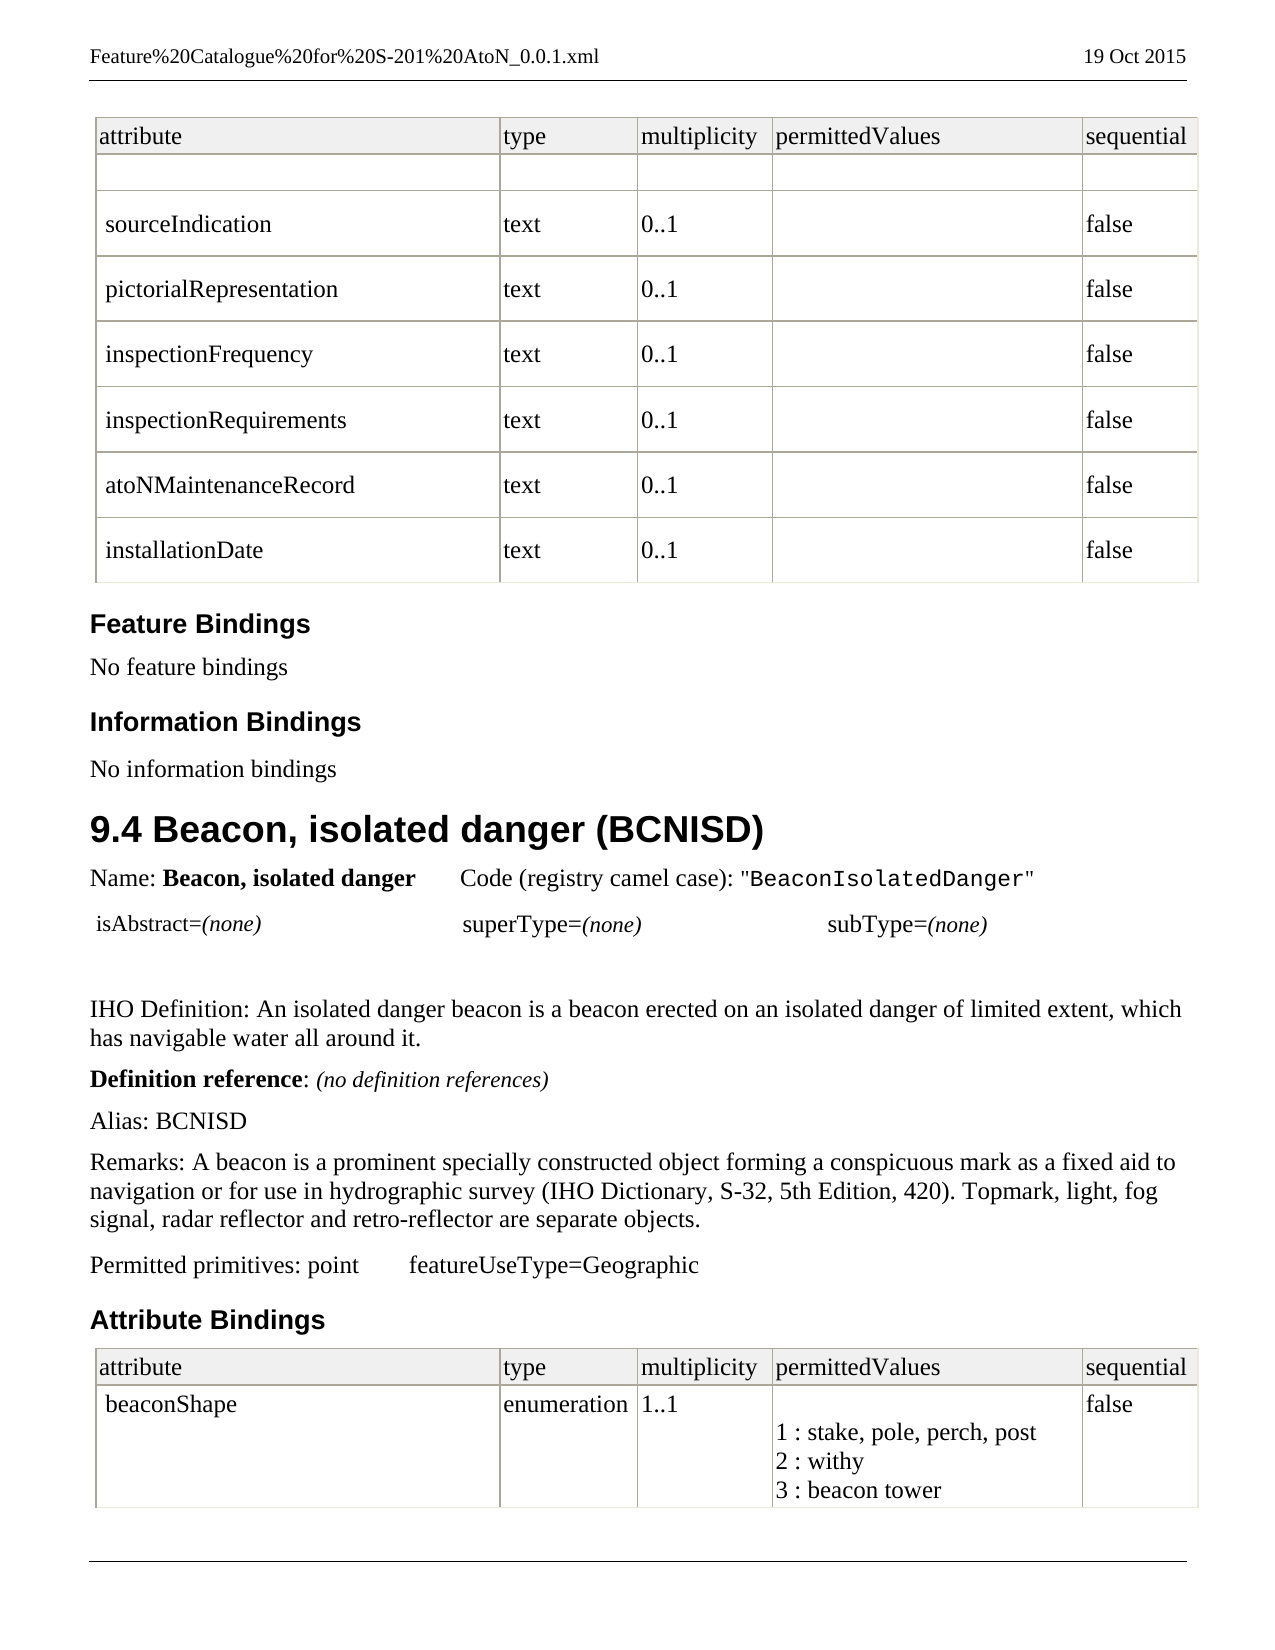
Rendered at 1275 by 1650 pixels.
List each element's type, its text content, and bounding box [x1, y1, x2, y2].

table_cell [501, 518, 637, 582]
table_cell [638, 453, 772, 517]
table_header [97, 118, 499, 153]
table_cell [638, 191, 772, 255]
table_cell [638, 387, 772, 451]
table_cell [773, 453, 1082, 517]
subtitle Feature Bindings [89, 608, 1185, 639]
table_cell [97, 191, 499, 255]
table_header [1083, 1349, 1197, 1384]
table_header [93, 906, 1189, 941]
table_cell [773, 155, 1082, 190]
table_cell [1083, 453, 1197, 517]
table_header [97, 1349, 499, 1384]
subtitle Information Bindings [89, 706, 1185, 737]
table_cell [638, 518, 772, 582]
subtitle 9.4 Beacon, isolated danger (BCNISD) [89, 807, 1185, 851]
text Alias: BCNISD [89, 1106, 1185, 1134]
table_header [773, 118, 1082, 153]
text No information bindings [89, 754, 1185, 782]
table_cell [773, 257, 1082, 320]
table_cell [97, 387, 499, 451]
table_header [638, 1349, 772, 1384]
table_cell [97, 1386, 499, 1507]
text No feature bindings [89, 652, 1185, 681]
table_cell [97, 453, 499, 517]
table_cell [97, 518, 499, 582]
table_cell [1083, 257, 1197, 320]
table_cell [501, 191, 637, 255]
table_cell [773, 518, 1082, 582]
text Definition reference: (no definition references) [89, 1064, 1185, 1093]
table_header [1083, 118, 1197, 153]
text Permitted primitives: point featureUseType=Geographic [89, 1250, 1185, 1279]
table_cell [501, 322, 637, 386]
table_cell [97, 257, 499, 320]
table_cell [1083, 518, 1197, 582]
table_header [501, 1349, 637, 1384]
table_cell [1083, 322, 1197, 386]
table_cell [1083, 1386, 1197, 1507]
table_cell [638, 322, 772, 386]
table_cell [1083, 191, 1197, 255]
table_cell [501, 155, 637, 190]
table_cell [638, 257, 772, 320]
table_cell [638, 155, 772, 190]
text Remarks: A beacon is a prominent specially constructed object forming a conspicuous mark as a fixed aid to navigation or for use in hydrographic survey (IHO Dictionary, S-32, 5th Edition, 420). Topmark, light, fog signal, radar reflector and retro-reflector are separate objects. [89, 1147, 1185, 1233]
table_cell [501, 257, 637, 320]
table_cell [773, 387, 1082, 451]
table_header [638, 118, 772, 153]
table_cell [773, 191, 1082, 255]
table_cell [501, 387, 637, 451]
text Name: Beacon, isolated danger Code (registry camel case): "BeaconIsolatedDanger" [89, 863, 1185, 893]
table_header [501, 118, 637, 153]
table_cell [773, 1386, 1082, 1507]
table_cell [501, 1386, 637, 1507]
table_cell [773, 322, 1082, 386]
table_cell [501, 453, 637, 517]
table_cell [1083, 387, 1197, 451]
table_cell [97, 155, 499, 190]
text IHO Definition: An isolated danger beacon is a beacon erected on an isolated danger of limited extent, which has navigable water all around it. [89, 994, 1185, 1052]
subtitle Attribute Bindings [89, 1304, 1185, 1335]
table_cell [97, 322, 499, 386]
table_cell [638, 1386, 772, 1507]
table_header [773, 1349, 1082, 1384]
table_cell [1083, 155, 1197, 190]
